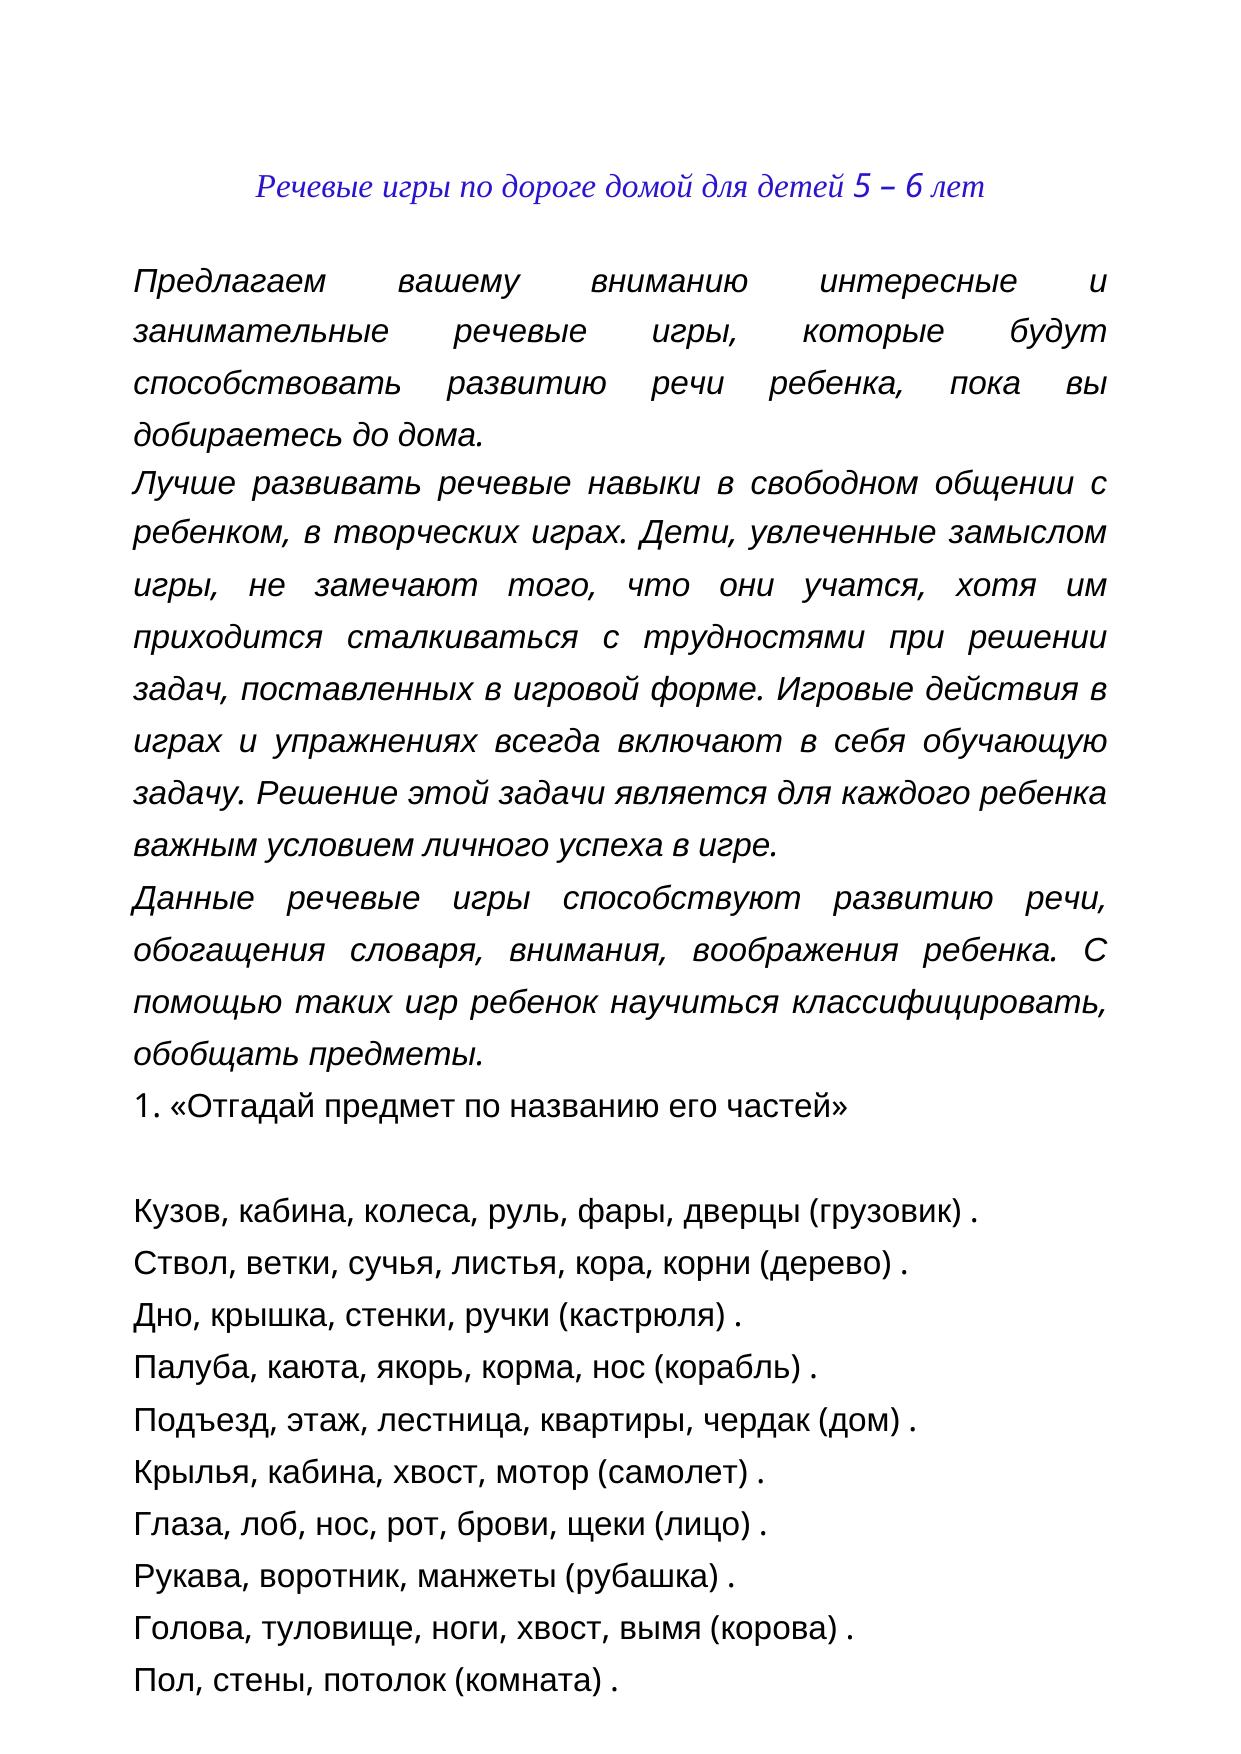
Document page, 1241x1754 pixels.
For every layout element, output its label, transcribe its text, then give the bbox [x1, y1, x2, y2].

text Палуба, каюта, якорь, корма, нос (корабль) . [133, 1343, 1107, 1388]
text Голова, туловище, ноги, хвост, вымя (корова) . [133, 1604, 1107, 1649]
text Ствол, ветки, сучья, листья, кора, корни (дерево) . [133, 1239, 1107, 1284]
text Лучше развивать речевые навыки в свободном общении с ребенком, в творческих играх. Дети, увлеченные замыслом игры, не замечают того, что они учатся, хотя им приходится сталкиваться с трудностями при решении задач, поставленных в игровой форме. Игровые действия в играх и упражнениях всегда включают в себя обучающую задачу. Решение этой задачи является для каждого ребенка важным условием личного успеха в игре. [133, 463, 1107, 867]
text Рукава, воротник, манжеты (рубашка) . [133, 1552, 1107, 1597]
text Кузов, кабина, колеса, руль, фары, дверцы (грузовик) . [133, 1187, 1107, 1232]
text Данные речевые игры способствуют развитию речи, обогащения словаря, внимания, воображения ребенка. С помощью таких игр ребенок научиться классифицировать, обобщать предметы. [133, 873, 1107, 1075]
text Подъезд, этаж, лестница, квартиры, чердак (дом) . [133, 1395, 1107, 1441]
text Речевые игры по дороге домой для детей 5 – 6 лет [133, 162, 1107, 208]
text Крылья, кабина, хвост, мотор (самолет) . [133, 1447, 1107, 1493]
text Пол, стены, потолок (комната) . [133, 1656, 1107, 1702]
text Глаза, лоб, нос, рот, брови, щеки (лицо) . [133, 1500, 1107, 1545]
text Дно, крышка, стенки, ручки (кастрюля) . [133, 1291, 1107, 1336]
text Предлагаем вашему вниманию интересные и занимательные речевые игры, которые будут способствовать развитию речи ребенка, пока вы добираетесь до дома. [133, 261, 1107, 456]
text 1. «Отгадай предмет по названию его частей» [133, 1082, 1107, 1128]
